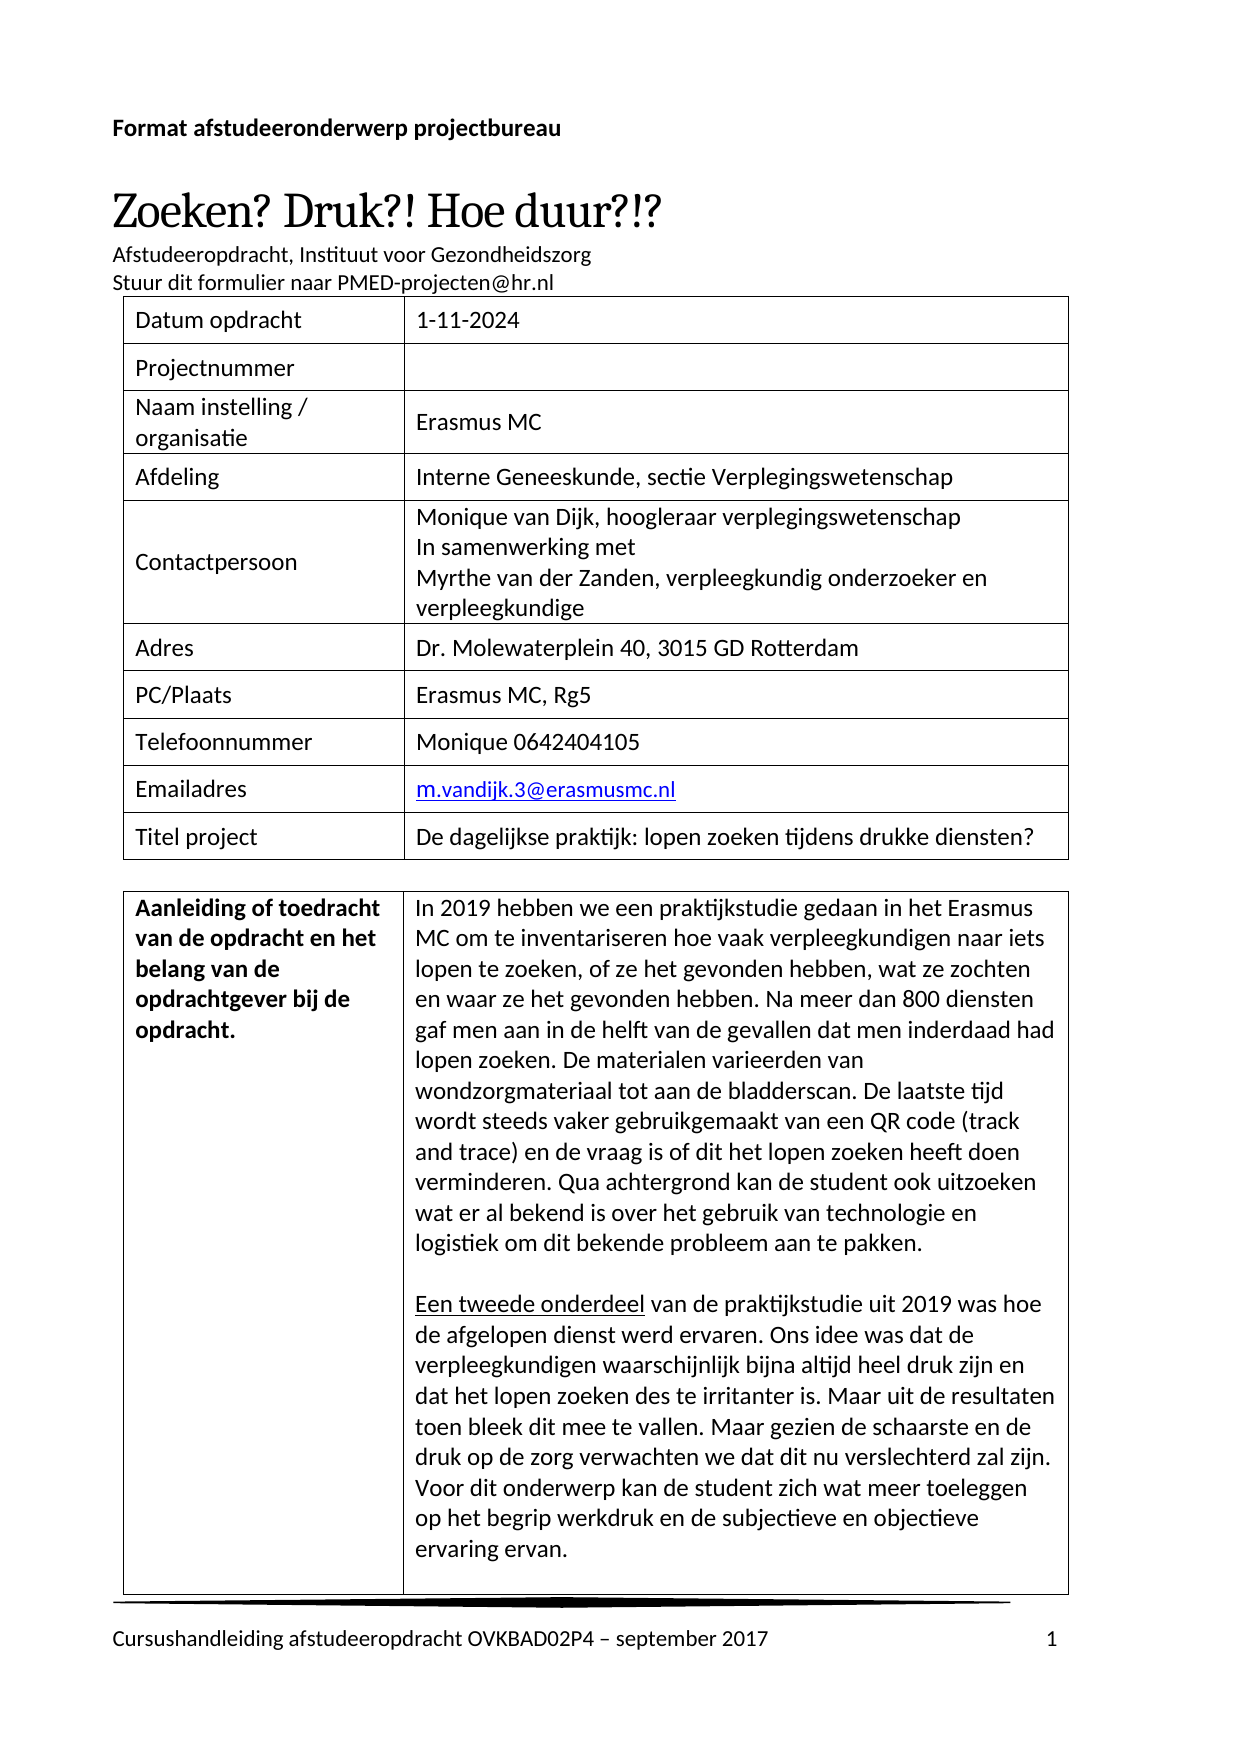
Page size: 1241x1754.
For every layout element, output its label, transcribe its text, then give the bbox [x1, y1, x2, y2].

title Zoeken? Druk?! Hoe duur?!? [112, 182, 1128, 240]
table_cell Titel project [124, 813, 404, 859]
table_cell De dagelijkse praktijk: lopen zoeken tijdens drukke diensten? [405, 813, 1068, 859]
table_cell Emailadres [124, 766, 404, 812]
table_cell Telefoonnummer [124, 719, 404, 765]
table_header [124, 892, 403, 1594]
table_cell Dr. Molewaterplein 40, 3015 GD Rotterdam [405, 624, 1068, 670]
table_cell Afdeling [124, 454, 404, 500]
table_cell Projectnummer [124, 344, 404, 390]
table_cell PC/Plaats [124, 671, 404, 717]
table_cell Adres [124, 624, 404, 670]
table_cell Erasmus MC [405, 391, 1068, 452]
table_cell Monique 0642404105 [405, 719, 1068, 765]
table_cell Monique van Dijk, hoogleraar verplegingswetenschap In samenwerking met Myrthe van der Zanden, verpleegkundig onderzoeker en verpleegkundige [405, 501, 1068, 623]
table_cell Naam instelling / organisatie [124, 391, 404, 452]
text Afstudeeropdracht, Instituut voor Gezondheidszorg [112, 240, 1128, 268]
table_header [404, 892, 1068, 1594]
table_header 1-11-2024 [405, 297, 1068, 343]
text Stuur dit formulier naar PMED-projecten@hr.nl [112, 268, 1128, 296]
table_cell Interne Geneeskunde, sectie Verplegingswetenschap [405, 454, 1068, 500]
table_cell Erasmus MC, Rg5 [405, 671, 1068, 717]
table_cell [405, 344, 1068, 390]
text Format afstudeeronderwerp projectbureau [112, 112, 1128, 143]
table_header Datum opdracht [124, 297, 404, 343]
table_cell m.vandijk.3@erasmusmc.nl [405, 766, 1068, 812]
table_cell Contactpersoon [124, 501, 404, 623]
